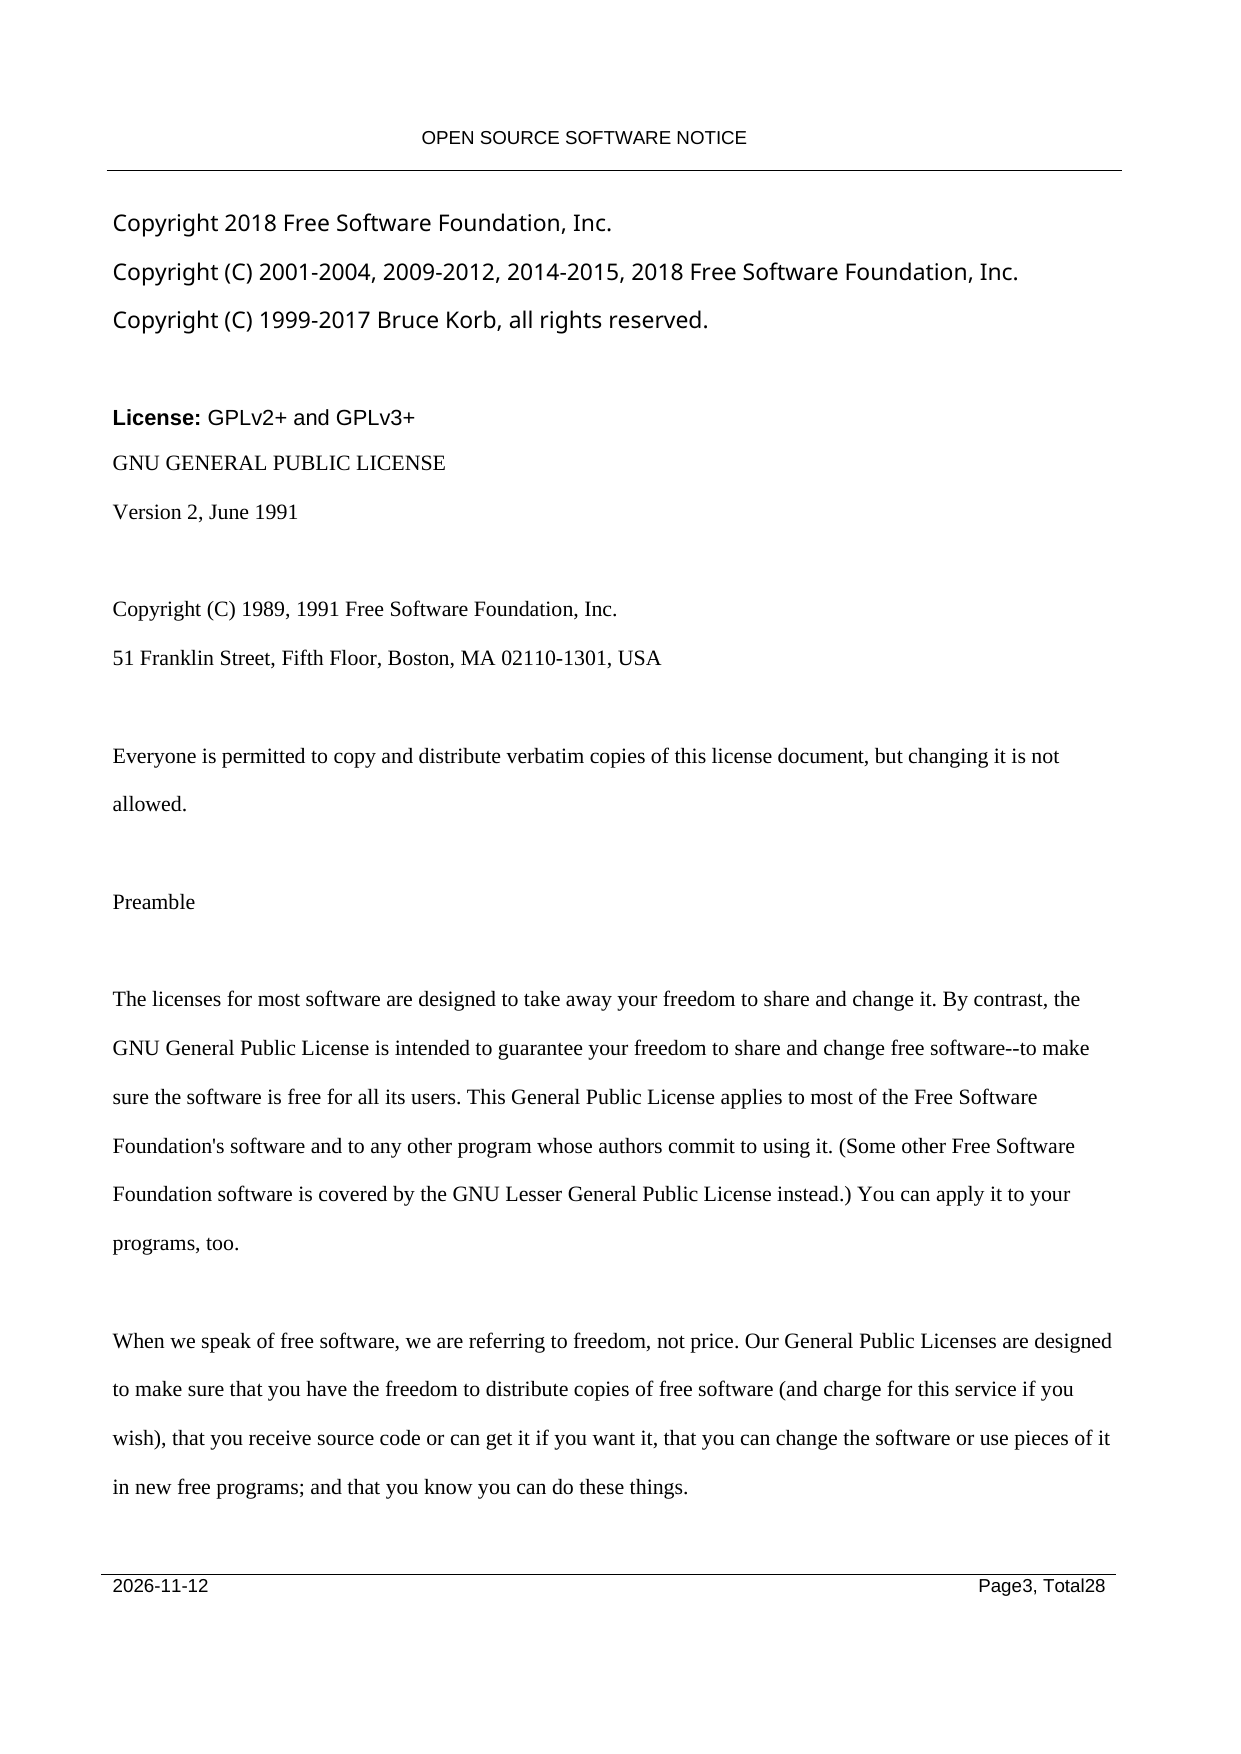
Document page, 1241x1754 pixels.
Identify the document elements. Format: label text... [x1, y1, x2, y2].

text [112, 206, 1128, 385]
text License: GPLv2+ and GPLv3+ [112, 401, 1128, 434]
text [112, 446, 1128, 1503]
